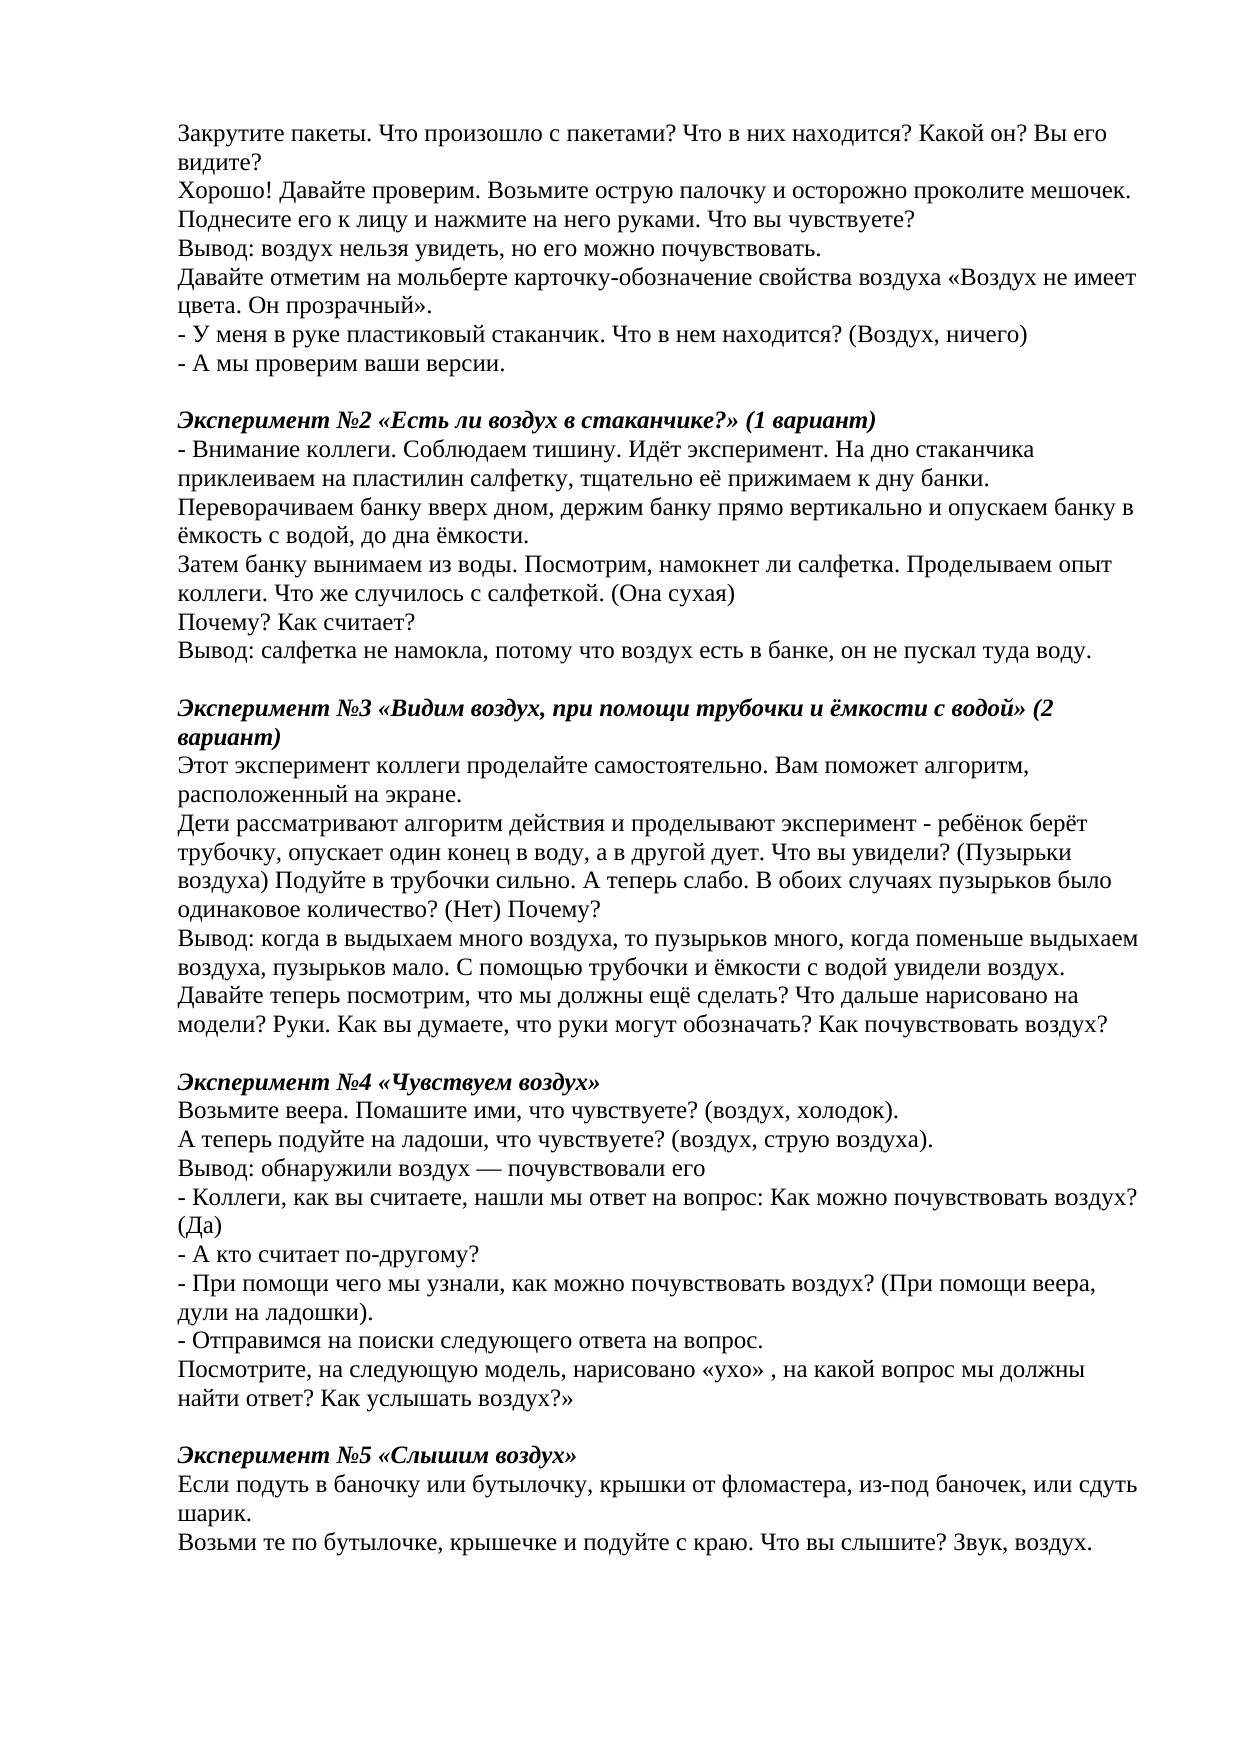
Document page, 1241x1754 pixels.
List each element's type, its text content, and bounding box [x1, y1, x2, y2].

text - У меня в руке пластиковый стаканчик. Что в нем находится? (Воздух, ничего) [177, 319, 1152, 348]
text Эксперимент №4 «Чувствуем воздух» [177, 1067, 1152, 1096]
text Возьми те по бутылочке, крышечке и подуйте с краю. Что вы слышите? Звук, воздух. [177, 1527, 1152, 1556]
text Возьмите веера. Помашите ими, что чувствуете? (воздух, холодок). [177, 1096, 1152, 1124]
text Этот эксперимент коллеги проделайте самостоятельно. Вам поможет алгоритм, расположенный на экране. [177, 751, 1152, 808]
text Вывод: когда в выдыхаем много воздуха, то пузырьков много, когда поменьше выдыхаем воздуха, пузырьков мало. С помощью трубочки и ёмкости с водой увидели воздух. [177, 923, 1152, 981]
text - А кто считает по-другому? [177, 1239, 1152, 1268]
text Эксперимент №5 «Слышим воздух» [177, 1441, 1152, 1469]
text Эксперимент №2 «Есть ли воздух в стаканчике?» (1 вариант) [177, 406, 1152, 434]
text - Коллеги, как вы считаете, нашли мы ответ на вопрос: Как можно почувствовать воздух? (Да) [177, 1182, 1152, 1239]
text Переворачиваем банку вверх дном, держим банку прямо вертикально и опускаем банку в ёмкость с водой, до дна ёмкости. [177, 492, 1152, 549]
text - Отправимся на поиски следующего ответа на вопрос. [177, 1326, 1152, 1354]
text Почему? Как считает? [177, 607, 1152, 636]
text Дети рассматривают алгоритм действия и проделывают эксперимент - ребёнок берёт трубочку, опускает один конец в воду, а в другой дует. Что вы увидели? (Пузырьки воздуха) Подуйте в трубочки сильно. А теперь слабо. В обоих случаях пузырьков было одинаковое количество? (Нет) Почему? [177, 808, 1152, 923]
text - А мы проверим ваши версии. [177, 348, 1152, 377]
text Закрутите пакеты. Что произошло с пакетами? Что в них находится? Какой он? Вы его видите? [177, 118, 1152, 176]
text Эксперимент №3 «Видим воздух, при помощи трубочки и ёмкости с водой» (2 вариант) [177, 693, 1152, 751]
text Вывод: салфетка не намокла, потому что воздух есть в банке, он не пускал туда воду. [177, 636, 1152, 664]
text Давайте теперь посмотрим, что мы должны ещё сделать? Что дальше нарисовано на модели? Руки. Как вы думаете, что руки могут обозначать? Как почувствовать воздух? [177, 981, 1152, 1038]
text Вывод: обнаружили воздух — почувствовали его [177, 1153, 1152, 1182]
text - При помощи чего мы узнали, как можно почувствовать воздух? (При помощи веера, дули на ладошки). [177, 1268, 1152, 1326]
text Вывод: воздух нельзя увидеть, но его можно почувствовать. [177, 233, 1152, 262]
text Хорошо! Давайте проверим. Возьмите острую палочку и осторожно проколите мешочек. Поднесите его к лицу и нажмите на него руками. Что вы чувствуете? [177, 176, 1152, 233]
text Посмотрите, на следующую модель, нарисовано «ухо» , на какой вопрос мы должны найти ответ? Как услышать воздух?» [177, 1354, 1152, 1412]
text А теперь подуйте на ладоши, что чувствуете? (воздух, струю воздуха). [177, 1124, 1152, 1153]
text - Внимание коллеги. Соблюдаем тишину. Идёт эксперимент. На дно стаканчика приклеиваем на пластилин салфетку, тщательно её прижимаем к дну банки. [177, 434, 1152, 492]
text Затем банку вынимаем из воды. Посмотрим, намокнет ли салфетка. Проделываем опыт коллеги. Что же случилось с салфеткой. (Она сухая) [177, 549, 1152, 607]
text Давайте отметим на мольберте карточку-обозначение свойства воздуха «Воздух не имеет цвета. Он прозрачный». [177, 262, 1152, 319]
text Если подуть в баночку или бутылочку, крышки от фломастера, из-под баночек, или сдуть шарик. [177, 1469, 1152, 1527]
